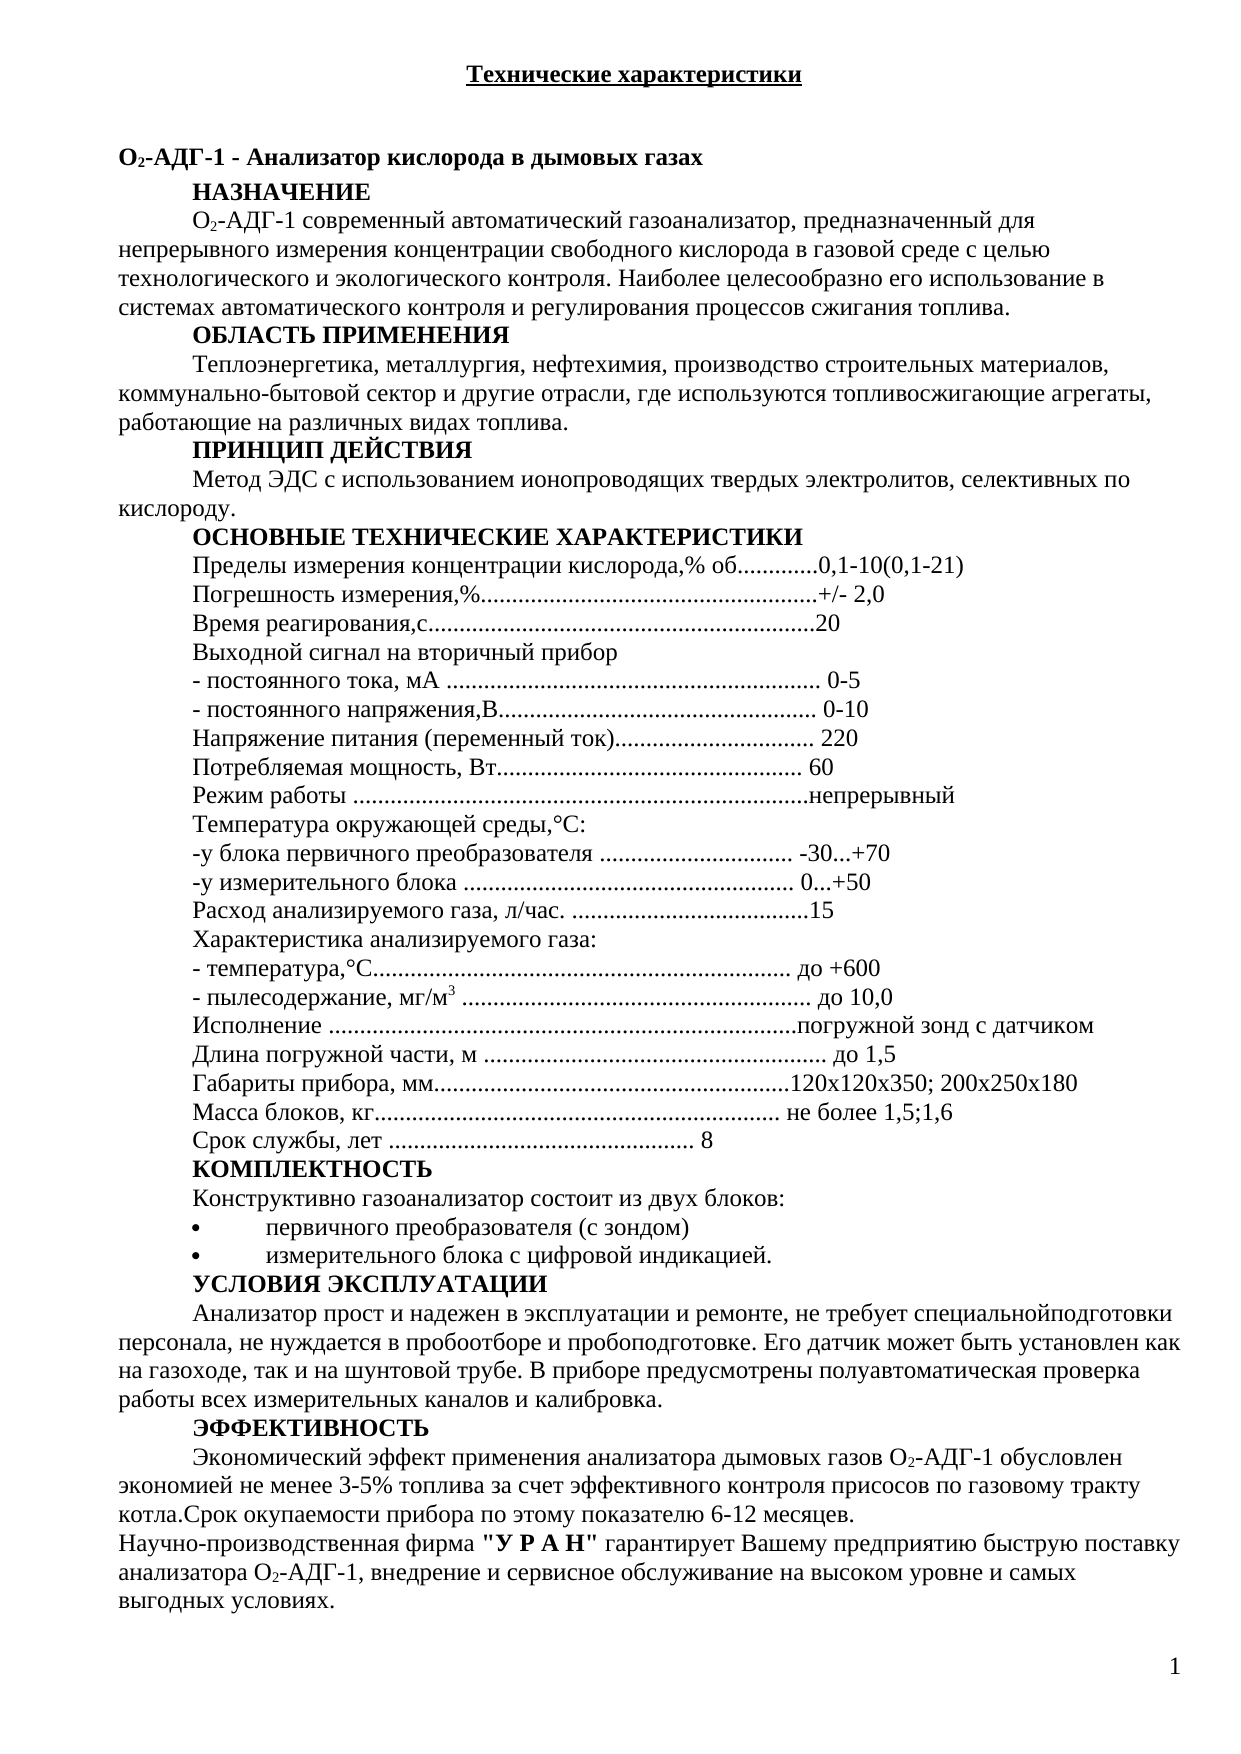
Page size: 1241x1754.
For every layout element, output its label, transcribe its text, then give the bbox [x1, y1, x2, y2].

text Масса блоков, кг................................................................. не более 1,5;1,6 [118, 1097, 1181, 1125]
text Расход анализируемого газа, л/час. ......................................15 [118, 895, 1181, 924]
text Метод ЭДС с использованием ионопроводящих твердых электролитов, селективных по кислороду. [118, 464, 1181, 522]
text -у измерительного блока ..................................................... 0...+50 [118, 867, 1181, 895]
text Технические характеристики [118, 59, 1150, 88]
text ОСНОВНЫЕ ТЕХНИЧЕСКИЕ ХАРАКТЕРИСТИКИ [118, 522, 1181, 550]
text Погрешность измерения,%......................................................+/- 2,0 [118, 579, 1181, 608]
text Напряжение питания (переменный ток)................................ 220 [118, 723, 1181, 752]
text - постоянного напряжения,В................................................... 0-10 [118, 694, 1181, 723]
text ПРИНЦИП ДЕЙСТВИЯ [118, 435, 1181, 464]
text ЭФФЕКТИВНОСТЬ [118, 1413, 1181, 1442]
text -у блока первичного преобразователя ............................... -30...+70 [118, 838, 1181, 867]
list измерительного блока с цифровой индикацией. [118, 1240, 1181, 1269]
text Исполнение ...........................................................................погружной зонд с датчиком [118, 1010, 1181, 1039]
text КОМПЛЕКТНОСТЬ [118, 1154, 1181, 1183]
text Режим работы .........................................................................непрерывный [118, 780, 1181, 809]
text Срок службы, лет ................................................. 8 [118, 1125, 1181, 1154]
text О2-АДГ-1 современный автоматический газоанализатор, предназначенный для непрерывного измерения концентрации свободного кислорода в газовой среде с целью технологического и экологического контроля. Наиболее целесообразно его использование в системах автоматического контроля и регулирования процессов сжигания топлива. [118, 205, 1181, 320]
text ОБЛАСТЬ ПРИМЕНЕНИЯ [118, 320, 1181, 349]
text Длина погружной части, м ....................................................... до 1,5 [118, 1039, 1181, 1068]
text Пределы измерения концентрации кислорода,% об.............0,1-10(0,1-21) [118, 550, 1181, 579]
list первичного преобразователя (с зондом) [118, 1212, 1181, 1240]
text Научно-производственная фирма "У Р А Н" гарантирует Вашему предприятию быструю поставку анализатора О2-АДГ-1, внедрение и сервисное обслуживание на высоком уровне и самых выгодных условиях. [118, 1528, 1181, 1614]
text УСЛОВИЯ ЭКСПЛУАТАЦИИ [118, 1269, 1181, 1298]
text - постоянного тока, мА ............................................................ 0-5 [118, 665, 1181, 694]
text Теплоэнергетика, металлургия, нефтехимия, производство строительных материалов, коммунально-бытовой сектор и другие отрасли, где используются топливосжигающие агрегаты, работающие на различных видах топлива. [118, 349, 1181, 435]
subtitle О2-АДГ-1 - Анализатор кислорода в дымовых газах [118, 142, 1181, 170]
text Характеристика анализируемого газа: [118, 924, 1181, 953]
text - температура,°С................................................................... до +600 [118, 953, 1181, 982]
text Экономический эффект применения анализатора дымовых газов О2-АДГ-1 обусловлен экономией не менее 3-5% топлива за счет эффективного контроля присосов по газовому тракту котла.Срок окупаемости прибора по этому показателю 6-12 месяцев. [118, 1442, 1181, 1528]
text Выходной сигнал на вторичный прибор [118, 637, 1181, 665]
text Время реагирования,с..............................................................20 [118, 608, 1181, 637]
text Потребляемая мощность, Вт................................................. 60 [118, 752, 1181, 780]
text Габариты прибора, мм.........................................................120х120х350; 200х250х180 [118, 1068, 1181, 1097]
text - пылесодержание, мг/м3 ........................................................ до 10,0 [118, 982, 1181, 1010]
text Конструктивно газоанализатор состоит из двух блоков: [118, 1183, 1181, 1212]
text Температура окружающей среды,°С: [118, 809, 1181, 838]
text Анализатор прост и надежен в эксплуатации и ремонте, не требует специальнойподготовки персонала, не нуждается в пробоотборе и пробоподготовке. Его датчик может быть установлен как на газоходе, так и на шунтовой трубе. В приборе предусмотрены полуавтоматическая проверка работы всех измерительных каналов и калибровка. [118, 1298, 1181, 1413]
text НАЗНАЧЕНИЕ [118, 177, 1181, 205]
